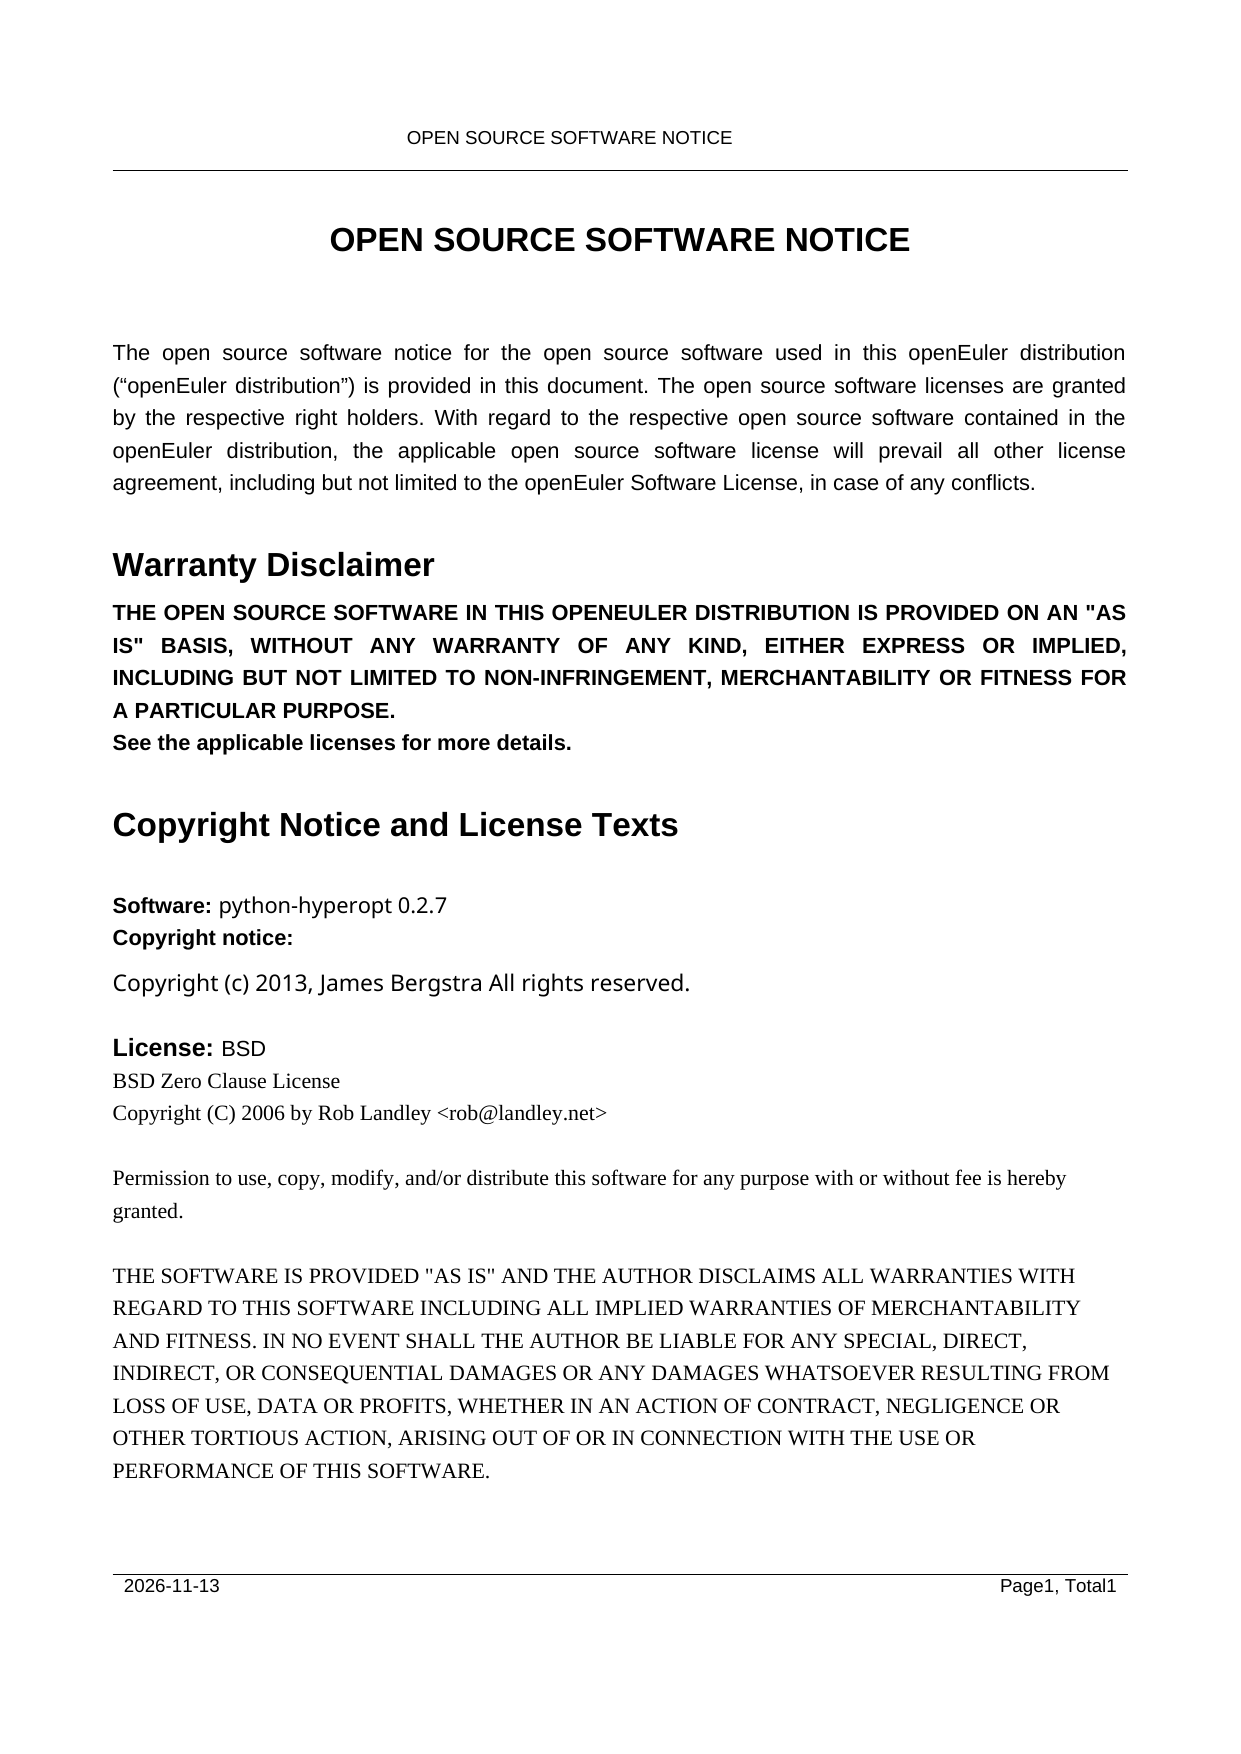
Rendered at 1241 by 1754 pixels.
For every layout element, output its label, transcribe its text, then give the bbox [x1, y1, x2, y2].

text Copyright notice: [112, 921, 1128, 954]
title Software: python-hyperopt 0.2.7 [112, 889, 1128, 921]
text Copyright Notice and License Texts [112, 791, 1128, 856]
text Copyright (c) 2013, James Bergstra All rights reserved. [112, 966, 1128, 1031]
text OPEN SOURCE SOFTWARE NOTICE [112, 206, 1128, 271]
text License: BSD [112, 1031, 1128, 1064]
text Warranty Disclaimer [112, 531, 1128, 596]
text The open source software notice for the open source software used in this openEuler distribution (“openEuler distribution”) is provided in this document. The open source software licenses are granted by the respective right holders. With regard to the respective open source software contained in the openEuler distribution, the applicable open source software license will prevail all other license agreement, including but not limited to the openEuler Software License, in case of any conflicts. [112, 336, 1128, 499]
text THE OPEN SOURCE SOFTWARE IN THIS OPENEULER DISTRIBUTION IS PROVIDED ON AN "AS IS" BASIS, WITHOUT ANY WARRANTY OF ANY KIND, EITHER EXPRESS OR IMPLIED, INCLUDING BUT NOT LIMITED TO NON-INFRINGEMENT, MERCHANTABILITY OR FITNESS FOR A PARTICULAR PURPOSE. See the applicable licenses for more details. [112, 596, 1128, 759]
text BSD Zero Clause License Copyright (C) 2006 by Rob Landley <rob@landley.net> Permission to use, copy, modify, and/or distribute this software for any purpose with or without fee is hereby granted. THE SOFTWARE IS PROVIDED "AS IS" AND THE AUTHOR DISCLAIMS ALL WARRANTIES WITH REGARD TO THIS SOFTWARE INCLUDING ALL IMPLIED WARRANTIES OF MERCHANTABILITY AND FITNESS. IN NO EVENT SHALL THE AUTHOR BE LIABLE FOR ANY SPECIAL, DIRECT, INDIRECT, OR CONSEQUENTIAL DAMAGES OR ANY DAMAGES WHATSOEVER RESULTING FROM LOSS OF USE, DATA OR PROFITS, WHETHER IN AN ACTION OF CONTRACT, NEGLIGENCE OR OTHER TORTIOUS ACTION, ARISING OUT OF OR IN CONNECTION WITH THE USE OR PERFORMANCE OF THIS SOFTWARE. [112, 1064, 1128, 1519]
